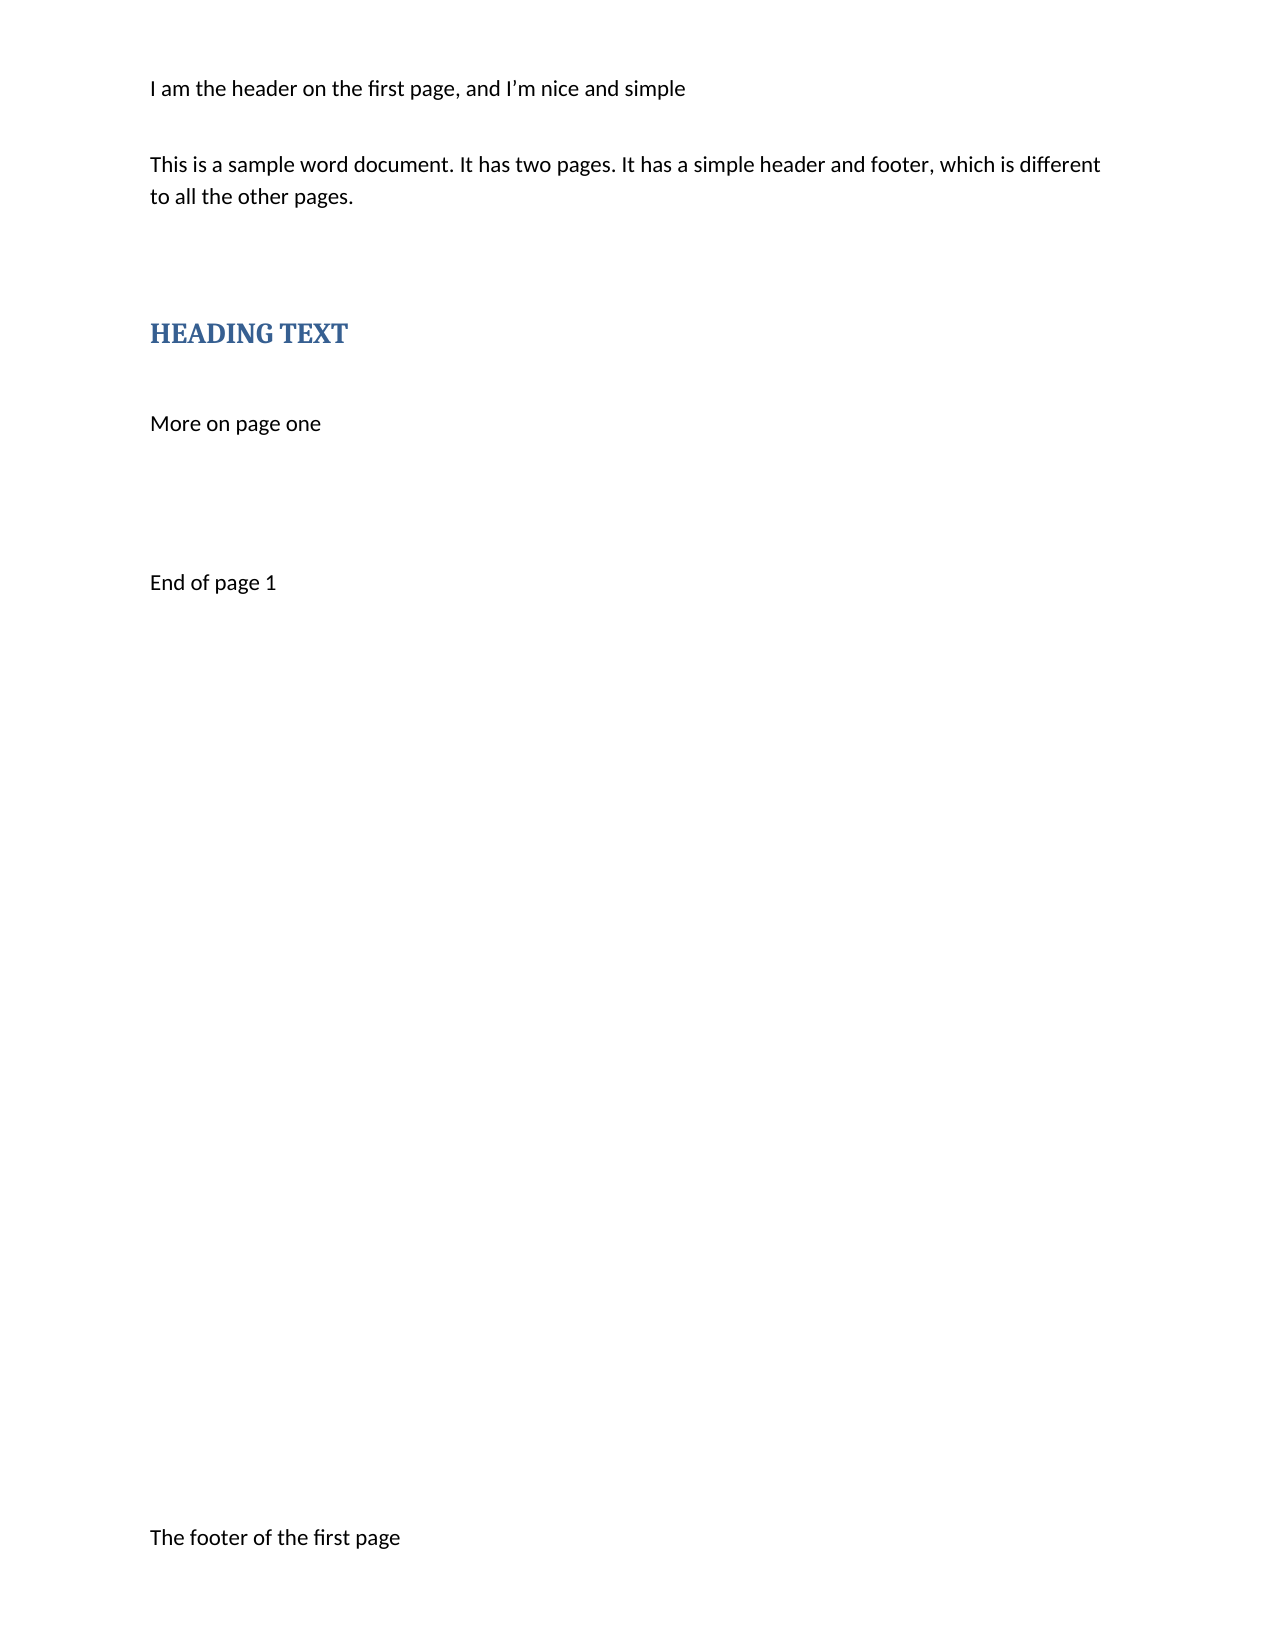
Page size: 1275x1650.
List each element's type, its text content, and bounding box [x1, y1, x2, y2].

text End of page 1 [150, 568, 1125, 596]
text More on page one [150, 409, 1125, 437]
subtitle HEADING TEXT [150, 317, 1125, 351]
text This is a sample word document. It has two pages. It has a simple header and footer, which is different to all the other pages. [150, 150, 1125, 210]
